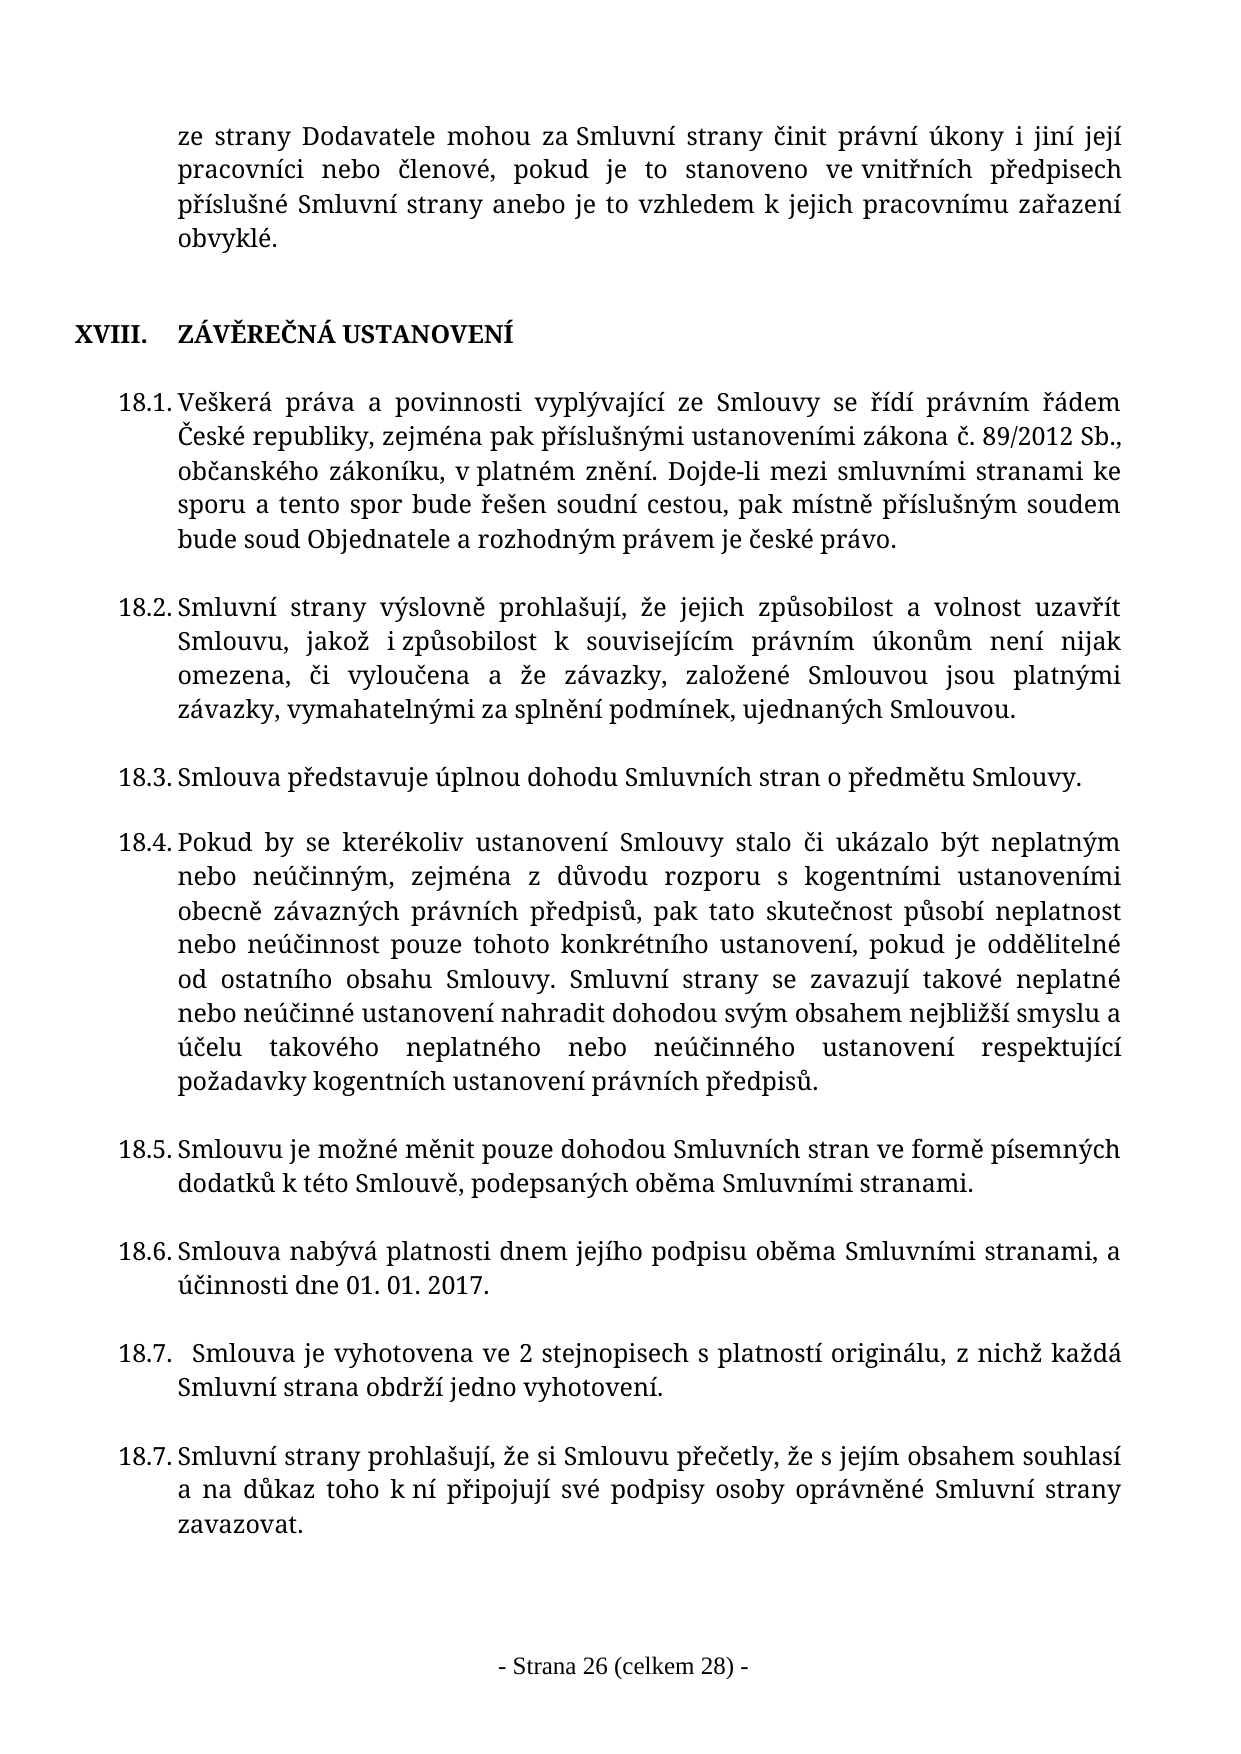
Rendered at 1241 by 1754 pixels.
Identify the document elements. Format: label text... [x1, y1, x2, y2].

list Závěrečná ustanovení [148, 317, 1122, 351]
list Pokud by se kterékoliv ustanovení Smlouvy stalo či ukázalo být neplatným nebo neúčinným, zejména z důvodu rozporu s kogentními ustanoveními obecně závazných právních předpisů, pak tato skutečnost působí neplatnost nebo neúčinnost pouze tohoto konkrétního ustanovení, pokud je oddělitelné od ostatního obsahu Smlouvy. Smluvní strany se zavazují takové neplatné nebo neúčinné ustanovení nahradit dohodou svým obsahem nejbližší smyslu a účelu takového neplatného nebo neúčinného ustanovení respektující požadavky kogentních ustanovení právních předpisů. [118, 825, 1122, 1097]
text 18.7. Smlouva je vyhotovena ve 2 stejnopisech s platností originálu, z nichž každá Smluvní strana obdrží jedno vyhotovení. [118, 1336, 1122, 1404]
list Veškerá práva a povinnosti vyplývající ze Smlouvy se řídí právním řádem České republiky, zejména pak příslušnými ustanoveními zákona č. 89/2012 Sb., občanského zákoníku, v platném znění. Dojde-li mezi smluvními stranami ke sporu a tento spor bude řešen soudní cestou, pak místně příslušným soudem bude soud Objednatele a rozhodným právem je české právo. [118, 385, 1122, 555]
list Smlouva nabývá platnosti dnem jejího podpisu oběma Smluvními stranami, a účinnosti dne 01. 01. 2017. [118, 1234, 1122, 1302]
list Smlouvu je možné měnit pouze dohodou Smluvních stran ve formě písemných dodatků k této Smlouvě, podepsaných oběma Smluvními stranami. [118, 1132, 1122, 1200]
list Smluvní strany prohlašují, že si Smlouvu přečetly, že s jejím obsahem souhlasí a na důkaz toho k ní připojují své podpisy osoby oprávněné Smluvní strany zavazovat. [118, 1438, 1122, 1540]
list Smluvní strany výslovně prohlašují, že jejich způsobilost a volnost uzavřít Smlouvu, jakož i způsobilost k souvisejícím právním úkonům není nijak omezena, či vyloučena a že závazky, založené Smlouvou jsou platnými závazky, vymahatelnými za splnění podmínek, ujednaných Smlouvou. [118, 589, 1122, 726]
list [118, 118, 1122, 254]
list Smlouva představuje úplnou dohodu Smluvních stran o předmětu Smlouvy. [118, 760, 1122, 794]
